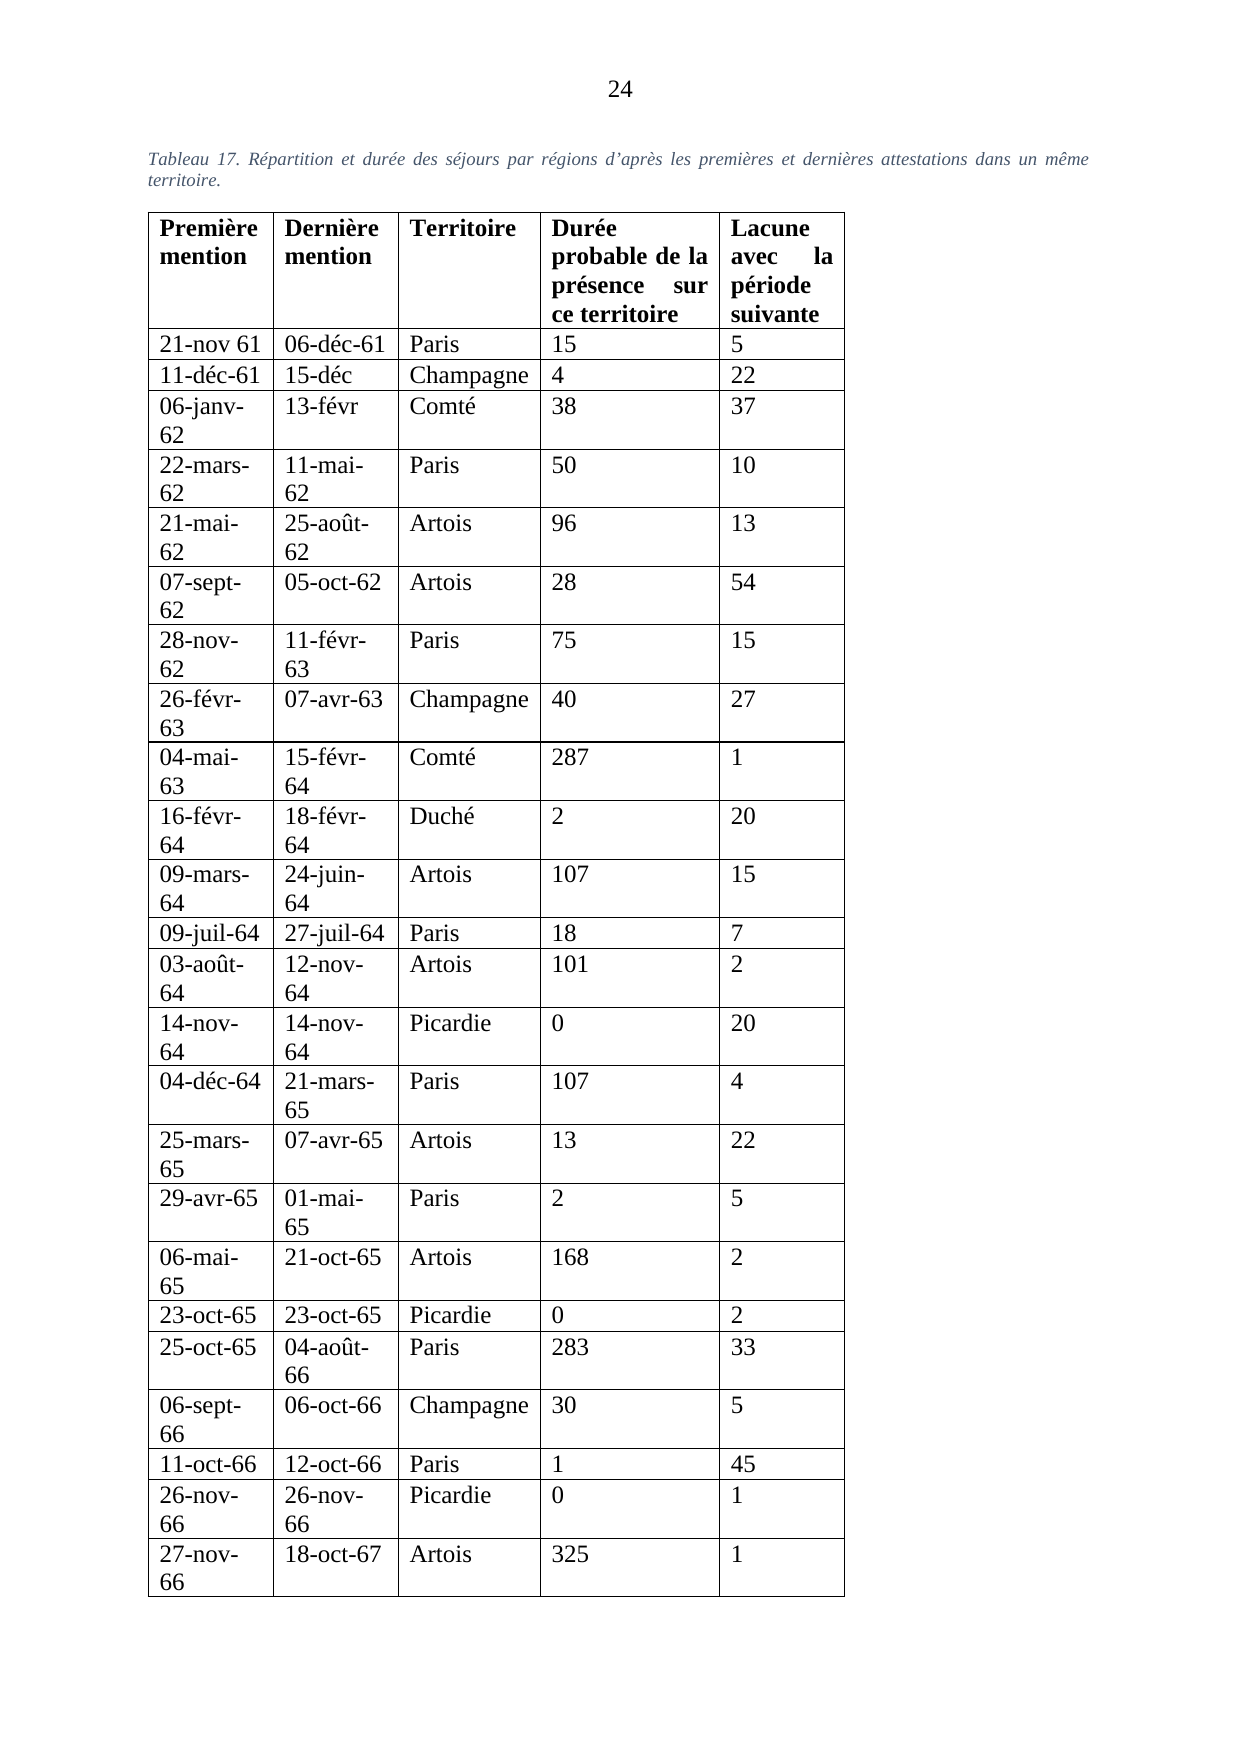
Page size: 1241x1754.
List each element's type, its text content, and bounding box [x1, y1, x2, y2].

table_cell 54 [720, 567, 844, 624]
table_cell 75 [541, 625, 719, 683]
table_cell 06-janv-62 [149, 391, 273, 449]
table_cell 33 [720, 1332, 844, 1389]
table_cell 96 [541, 508, 719, 566]
table_cell Paris [399, 625, 540, 683]
table_cell 22-mars-62 [149, 450, 273, 507]
table_cell 18-oct-67 [274, 1539, 398, 1596]
table_cell 15-févr-64 [274, 743, 398, 800]
table_cell 325 [541, 1539, 719, 1596]
table_cell 04-août-66 [274, 1332, 398, 1389]
table_cell 7 [720, 918, 844, 948]
table_cell 1 [720, 743, 844, 800]
table_cell 45 [720, 1449, 844, 1479]
table_cell 13-févr [274, 391, 398, 449]
table_cell 15-déc [274, 360, 398, 390]
table_cell Paris [399, 450, 540, 507]
table_cell 11-févr-63 [274, 625, 398, 683]
table_cell 1 [720, 1539, 844, 1596]
table_cell 10 [720, 450, 844, 507]
table_cell Paris [399, 918, 540, 948]
table_cell 168 [541, 1242, 719, 1299]
table_cell 05-oct-62 [274, 567, 398, 624]
table_cell Comté [399, 391, 540, 449]
table_header Territoire [399, 213, 540, 328]
table_cell Picardie [399, 1480, 540, 1538]
table_cell 11-mai-62 [274, 450, 398, 507]
table_cell Artois [399, 1242, 540, 1299]
table_cell 5 [720, 329, 844, 359]
table_cell Picardie [399, 1301, 540, 1331]
table_cell 04-mai-63 [149, 743, 273, 800]
table_cell 5 [720, 1184, 844, 1241]
table_cell Artois [399, 567, 540, 624]
table_cell 21-nov 61 [149, 329, 273, 359]
table_cell 22 [720, 360, 844, 390]
table_header Lacune avec la période suivante [720, 213, 844, 328]
table_cell 20 [720, 801, 844, 858]
table_cell 24-juin-64 [274, 860, 398, 917]
table_cell 2 [720, 949, 844, 1007]
table_cell 50 [541, 450, 719, 507]
table_cell 2 [541, 1184, 719, 1241]
table_cell Champagne [399, 1390, 540, 1448]
table_cell 40 [541, 684, 719, 741]
table_cell 21-oct-65 [274, 1242, 398, 1299]
table_cell 25-mars-65 [149, 1125, 273, 1182]
table_cell Paris [399, 1332, 540, 1389]
table_cell 38 [541, 391, 719, 449]
table_cell 15 [720, 860, 844, 917]
table_cell 2 [720, 1242, 844, 1299]
table_cell 27 [720, 684, 844, 741]
table_cell 18 [541, 918, 719, 948]
table_cell 21-mars-65 [274, 1066, 398, 1124]
table_cell 14-nov-64 [274, 1008, 398, 1065]
table_cell 29-avr-65 [149, 1184, 273, 1241]
table_cell 07-avr-65 [274, 1125, 398, 1182]
table_cell 1 [720, 1480, 844, 1538]
table_cell 4 [720, 1066, 844, 1124]
table_cell 14-nov-64 [149, 1008, 273, 1065]
table_cell Comté [399, 743, 540, 800]
table_cell Picardie [399, 1008, 540, 1065]
table_cell 07-avr-63 [274, 684, 398, 741]
table_cell 23-oct-65 [149, 1301, 273, 1331]
table_cell 27-juil-64 [274, 918, 398, 948]
table_cell Duché [399, 801, 540, 858]
table_cell 25-oct-65 [149, 1332, 273, 1389]
table_cell 30 [541, 1390, 719, 1448]
table_cell Artois [399, 508, 540, 566]
table_cell 06-déc-61 [274, 329, 398, 359]
table_cell 15 [541, 329, 719, 359]
table_cell 25-août-62 [274, 508, 398, 566]
table_cell 37 [720, 391, 844, 449]
table_header Durée probable de la présence sur ce territoire [541, 213, 719, 328]
table_cell 04-déc-64 [149, 1066, 273, 1124]
table_cell 09-juil-64 [149, 918, 273, 948]
table_cell 27-nov-66 [149, 1539, 273, 1596]
table_cell 4 [541, 360, 719, 390]
table_cell 11-oct-66 [149, 1449, 273, 1479]
table_cell 20 [720, 1008, 844, 1065]
table_cell Artois [399, 949, 540, 1007]
table_cell 13 [541, 1125, 719, 1182]
table_header Première mention [149, 213, 273, 328]
table_cell 26-nov-66 [149, 1480, 273, 1538]
table_cell 28-nov-62 [149, 625, 273, 683]
table_cell 06-sept-66 [149, 1390, 273, 1448]
table_cell Artois [399, 1539, 540, 1596]
table_cell 101 [541, 949, 719, 1007]
table_cell 12-nov-64 [274, 949, 398, 1007]
table_cell 23-oct-65 [274, 1301, 398, 1331]
table_cell 26-févr-63 [149, 684, 273, 741]
table_cell 07-sept-62 [149, 567, 273, 624]
table_cell 16-févr-64 [149, 801, 273, 858]
table_cell 107 [541, 1066, 719, 1124]
table_cell 13 [720, 508, 844, 566]
table_cell 28 [541, 567, 719, 624]
table_cell 21-mai-62 [149, 508, 273, 566]
table_cell Artois [399, 1125, 540, 1182]
table_cell 12-oct-66 [274, 1449, 398, 1479]
table_cell Paris [399, 1449, 540, 1479]
table_cell Champagne [399, 360, 540, 390]
table_cell Paris [399, 329, 540, 359]
table_cell 01-mai-65 [274, 1184, 398, 1241]
table_cell Paris [399, 1066, 540, 1124]
table_cell 18-févr-64 [274, 801, 398, 858]
table_cell Champagne [399, 684, 540, 741]
table_cell 26-nov-66 [274, 1480, 398, 1538]
table_cell Artois [399, 860, 540, 917]
table_cell 15 [720, 625, 844, 683]
table_cell 06-mai-65 [149, 1242, 273, 1299]
table_cell 06-oct-66 [274, 1390, 398, 1448]
table_cell 5 [720, 1390, 844, 1448]
table_cell 0 [541, 1008, 719, 1065]
table_cell 22 [720, 1125, 844, 1182]
table_cell 0 [541, 1301, 719, 1331]
table_cell 03-août-64 [149, 949, 273, 1007]
table_cell 283 [541, 1332, 719, 1389]
table_cell 09-mars-64 [149, 860, 273, 917]
table_cell 0 [541, 1480, 719, 1538]
table_cell 2 [720, 1301, 844, 1331]
table_cell Paris [399, 1184, 540, 1241]
text Tableau 17. Répartition et durée des séjours par régions d’après les premières et dernières attestations dans un même territoire. [148, 148, 1093, 191]
table_cell 2 [541, 801, 719, 858]
table_header Dernière mention [274, 213, 398, 328]
table_cell 287 [541, 743, 719, 800]
table_cell 1 [541, 1449, 719, 1479]
table_cell 11-déc-61 [149, 360, 273, 390]
table_cell 107 [541, 860, 719, 917]
